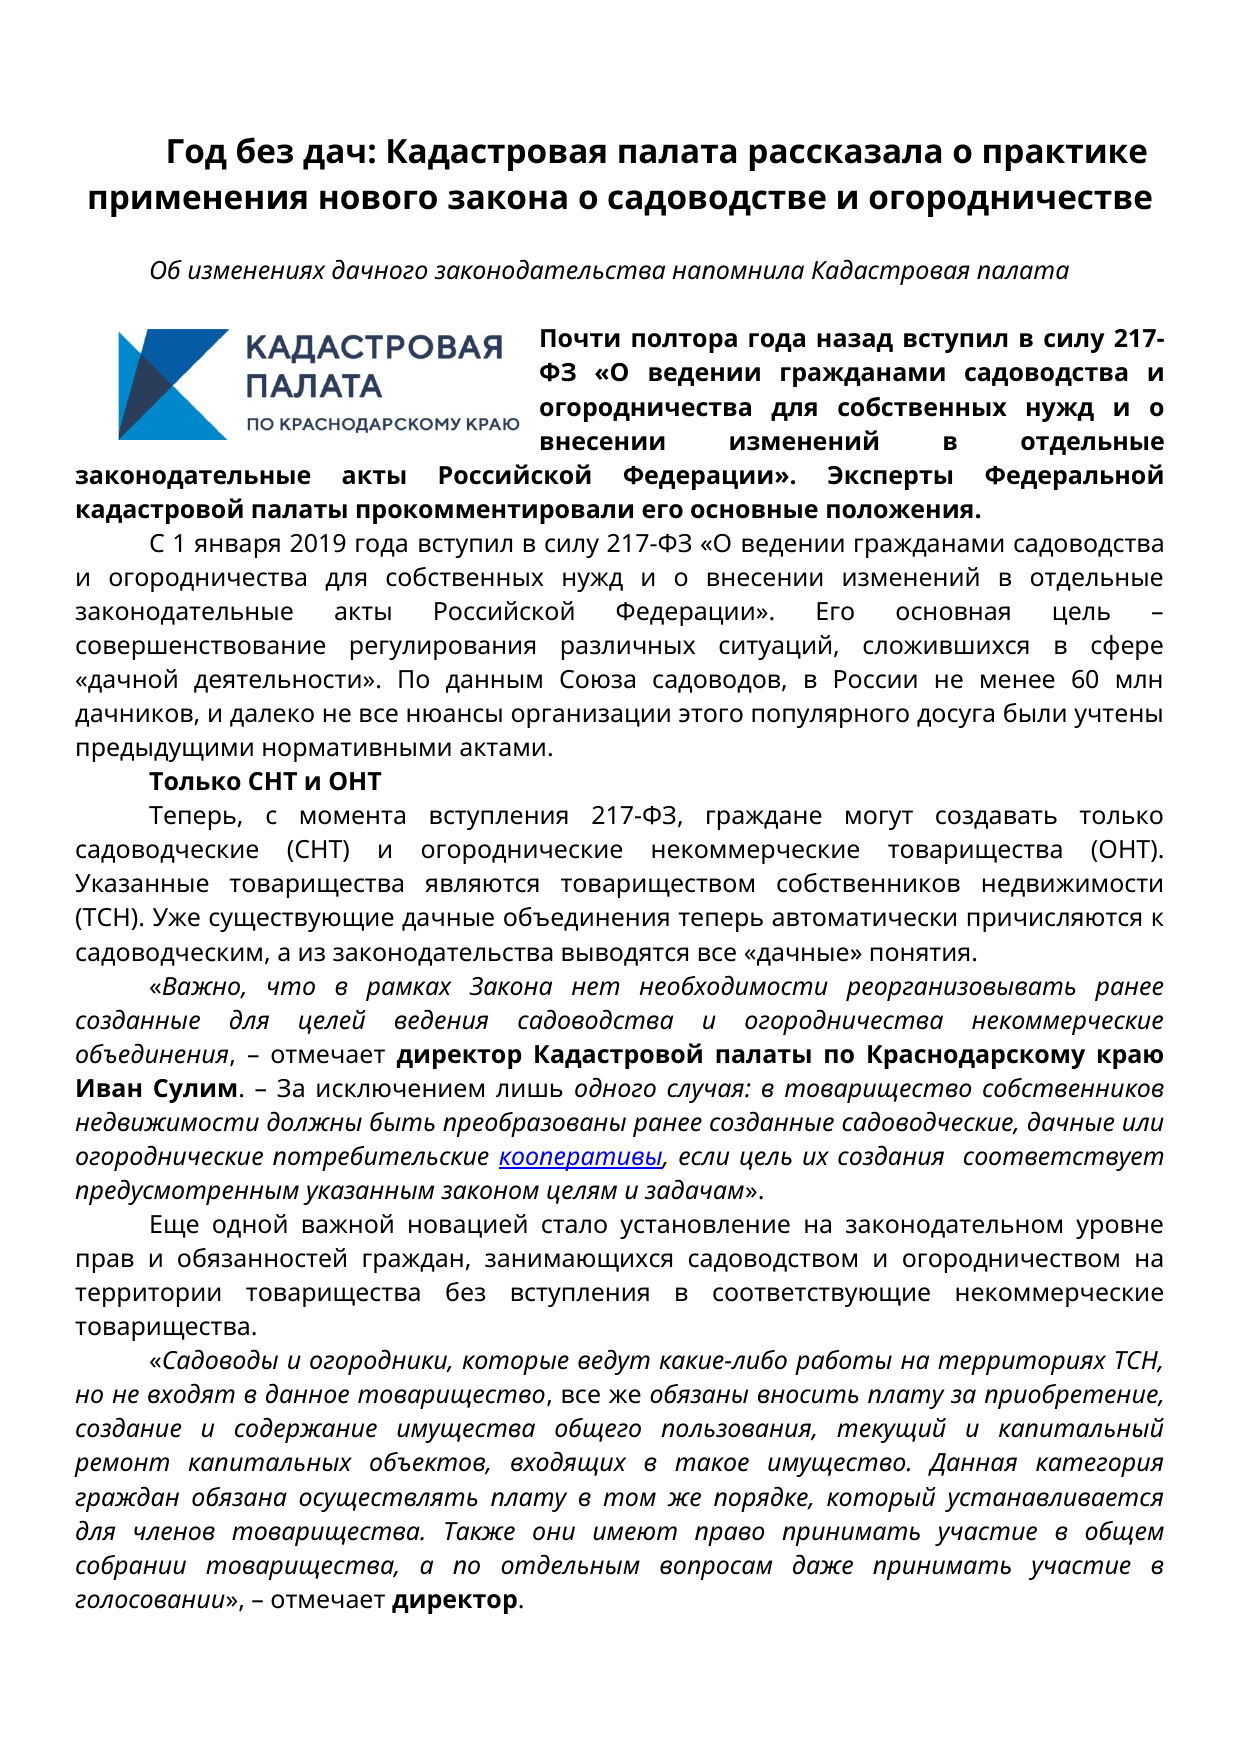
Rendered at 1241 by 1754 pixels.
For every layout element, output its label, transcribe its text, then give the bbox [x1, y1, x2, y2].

text Год без дач: Кадастровая палата рассказала о практике применения нового закона о садоводстве и огородничестве [75, 128, 1165, 219]
text С 1 января 2019 года вступил в силу 217-ФЗ «О ведении гражданами садоводства и огородничества для собственных нужд и о внесении изменений в отдельные законодательные акты Российской Федерации». Его основная цель – совершенствование регулирования различных ситуаций, сложившихся в сфере «дачной деятельности». По данным Союза садоводов, в России не менее 60 млн дачников, и далеко не все нюансы организации этого популярного досуга были учтены предыдущими нормативными актами. [75, 525, 1165, 764]
text Еще одной важной новацией стало установление на законодательном уровне прав и обязанностей граждан, занимающихся садоводством и огородничеством на территории товарищества без вступления в соответствующие некоммерческие товарищества. [75, 1207, 1165, 1343]
picture [117, 329, 520, 439]
text Об изменениях дачного законодательства напомнила Кадастровая палата [75, 253, 1165, 287]
text «Важно, что в рамках Закона нет необходимости реорганизовывать ранее созданные для целей ведения садоводства и огородничества некоммерческие объединения, – отмечает директор Кадастровой палаты по Краснодарскому краю Иван Сулим. – За исключением лишь одного случая: в товарищество собственников недвижимости должны быть преобразованы ранее созданные садоводческие, дачные или огороднические потребительские кооперативы, если цель их создания соответствует предусмотренным указанным законом целям и задачам». [75, 968, 1165, 1207]
text Только СНТ и ОНТ [75, 764, 1165, 798]
text Теперь, с момента вступления 217-ФЗ, граждане могут создавать только садоводческие (СНТ) и огороднические некоммерческие товарищества (ОНТ). Указанные товарищества являются товариществом собственников недвижимости (ТСН). Уже существующие дачные объединения теперь автоматически причисляются к садоводческим, а из законодательства выводятся все «дачные» понятия. [75, 798, 1165, 968]
text Почти полтора года назад вступил в силу 217-ФЗ «О ведении гражданами садоводства и огородничества для собственных нужд и о внесении изменений в отдельные законодательные акты Российской Федерации». Эксперты Федеральной кадастровой палаты прокомментировали его основные положения. [75, 321, 1165, 525]
text «Садоводы и огородники, которые ведут какие-либо работы на территориях ТСН, но не входят в данное товарищество, все же обязаны вносить плату за приобретение, создание и содержание имущества общего пользования, текущий и капитальный ремонт капитальных объектов, входящих в такое имущество. Данная категория граждан обязана осуществлять плату в том же порядке, который устанавливается для членов товарищества. Также они имеют право принимать участие в общем собрании товарищества, а по отдельным вопросам даже принимать участие в голосовании», – отмечает директор. [75, 1343, 1165, 1615]
